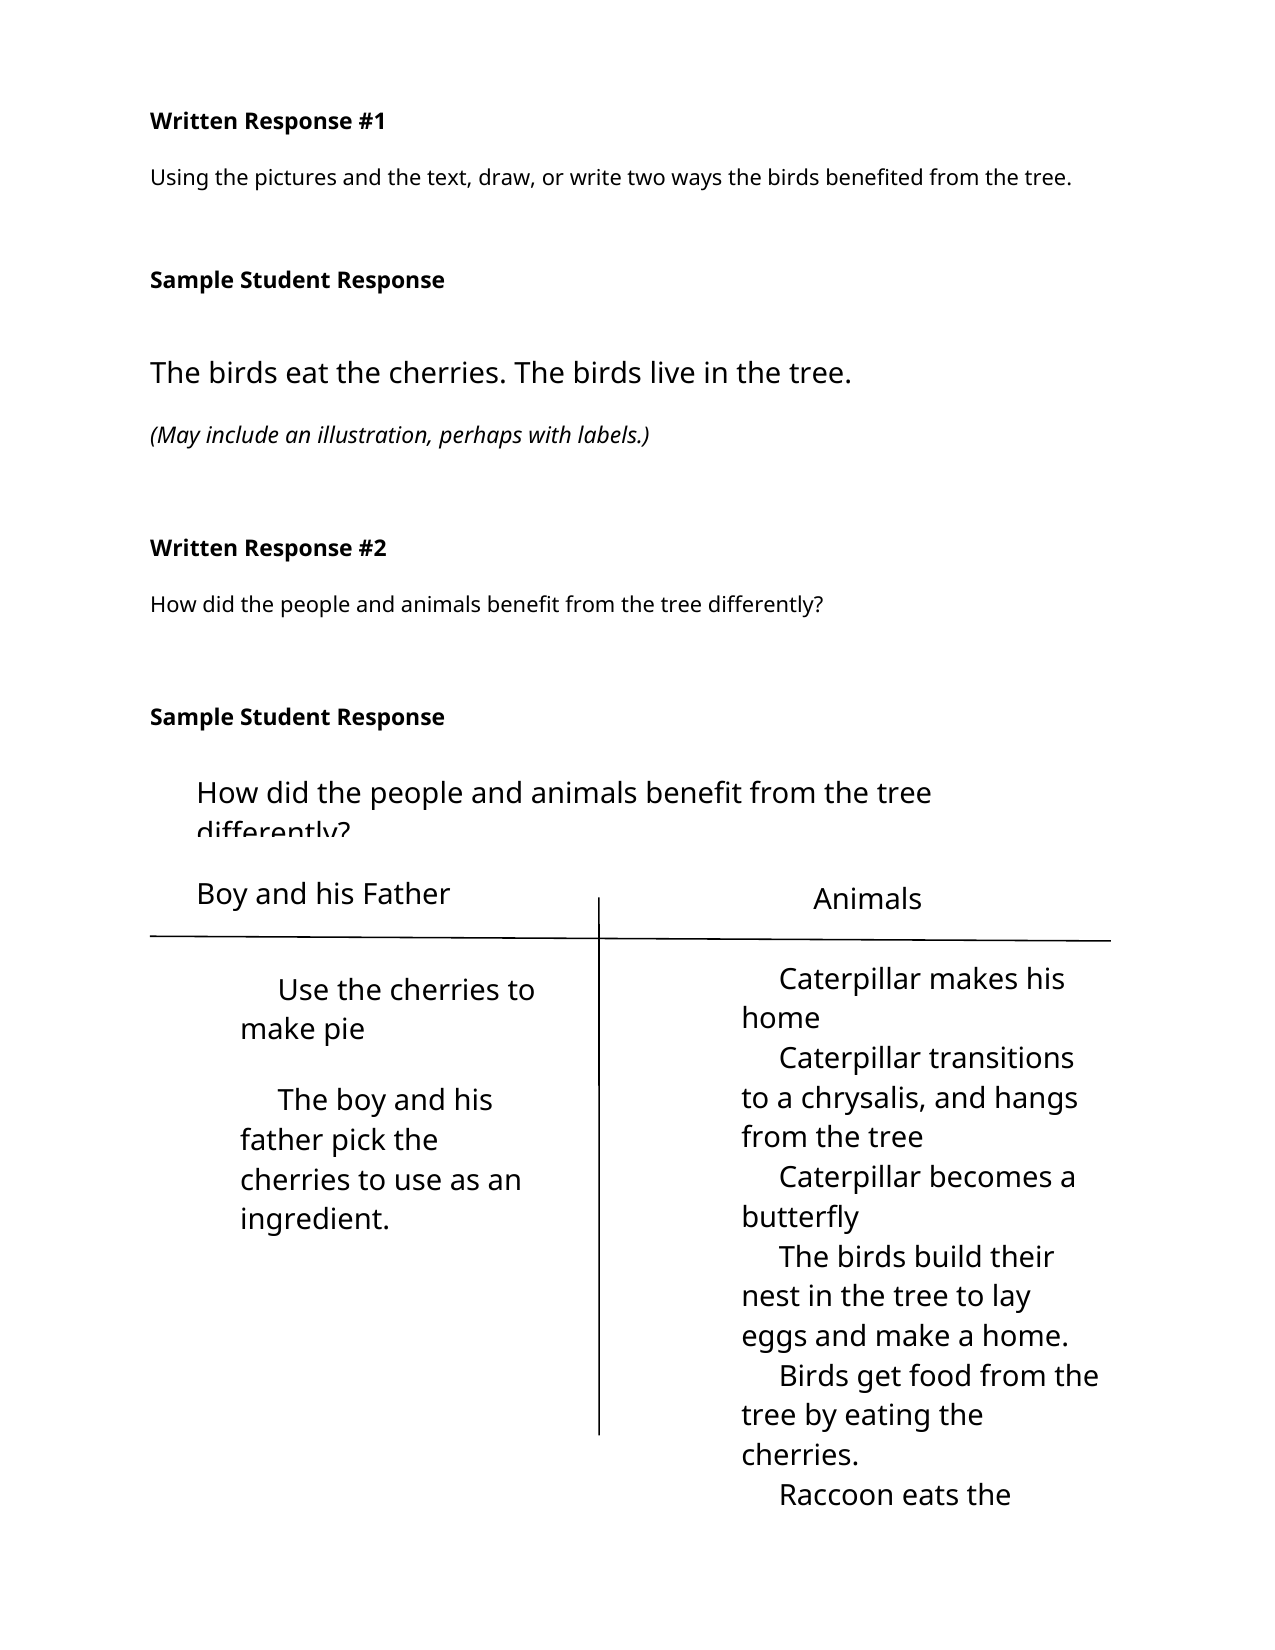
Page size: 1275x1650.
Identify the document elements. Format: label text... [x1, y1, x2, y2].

text Sample Student Response [150, 264, 1125, 327]
text Written Response #2 [150, 532, 1125, 563]
text (May include an illustration, perhaps with labels.) [150, 418, 1125, 450]
text The birds eat the cherries. The birds live in the tree. [150, 352, 1125, 392]
text Using the pictures and the text, draw, or write two ways the birds benefited from the tree. [150, 162, 1125, 192]
text Sample Student Response [150, 701, 1125, 732]
text Written Response #1 [150, 105, 1200, 136]
text How did the people and animals benefit from the tree differently? [150, 589, 1125, 619]
